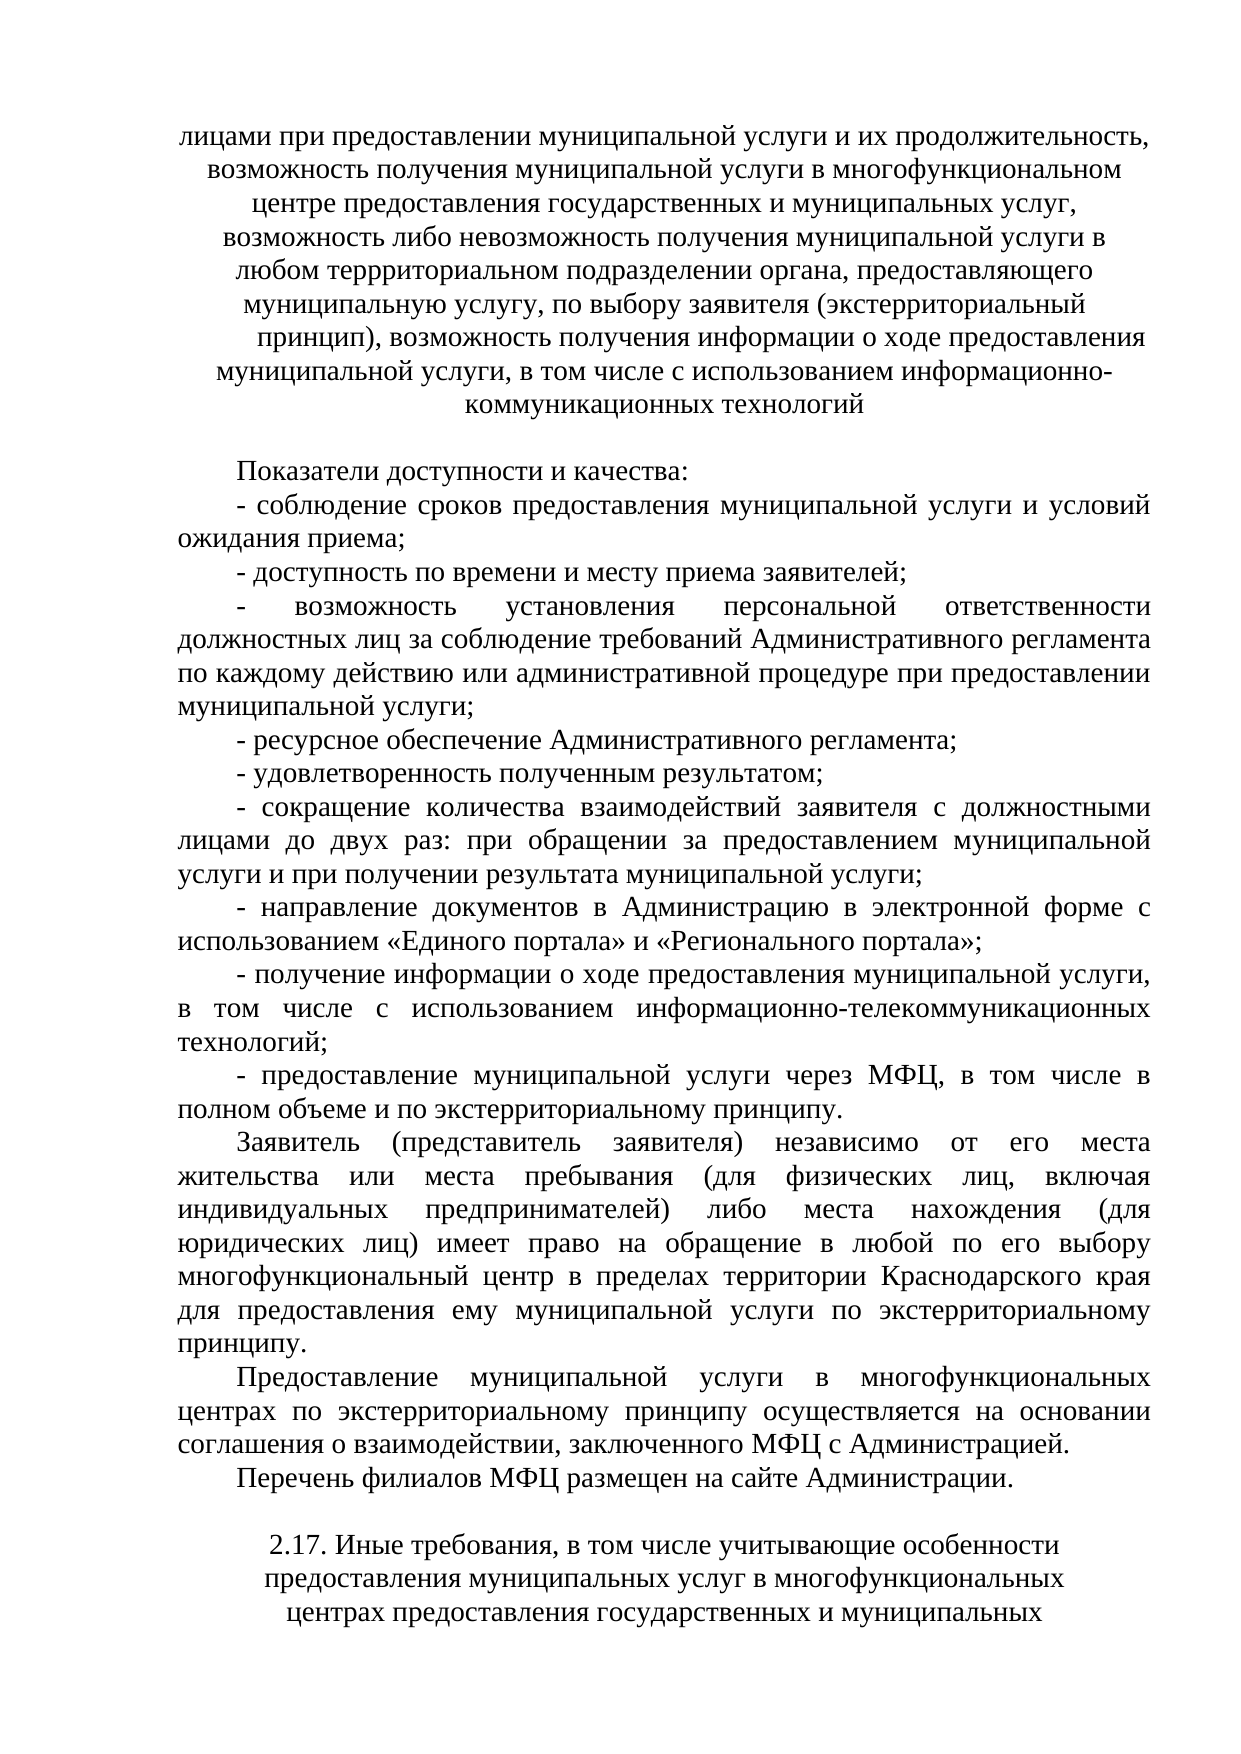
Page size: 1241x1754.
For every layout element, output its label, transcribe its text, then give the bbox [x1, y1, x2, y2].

text лицами при предоставлении муниципальной услуги и их продолжительность, возможность получения муниципальной услуги в многофункциональном центре предоставления государственных и муниципальных услуг, возможность либо невозможность получения муниципальной услуги в любом террриториальном подразделении органа, предоставляющего муниципальную услугу, по выбору заявителя (экстерриториальный принцип), возможность получения информации о ходе предоставления муниципальной услуги, в том числе с использованием информационно-коммуникационных технологий [177, 118, 1152, 420]
text - доступность по времени и месту приема заявителей; [177, 554, 1152, 588]
text Предоставление муниципальной услуги в многофункциональных центрах по экстерриториальному принципу осуществляется на основании соглашения о взаимодействии, заключенного МФЦ с Администрацией. [177, 1359, 1152, 1460]
text - ресурсное обеспечение Административного регламента; [177, 722, 1152, 755]
text Показатели доступности и качества: [177, 453, 1152, 487]
text Заявитель (представитель заявителя) независимо от его места жительства или места пребывания (для физических лиц, включая индивидуальных предпринимателей) либо места нахождения (для юридических лиц) имеет право на обращение в любой по его выбору многофункциональный центр в пределах территории Краснодарского края для предоставления ему муниципальной услуги по экстерриториальному принципу. [177, 1124, 1152, 1359]
text 2.17. Иные требования, в том числе учитывающие особенности предоставления муниципальных услуг в многофункциональных [177, 1527, 1152, 1594]
text - предоставление муниципальной услуги через МФЦ, в том числе в полном объеме и по экстерриториальному принципу. [177, 1057, 1152, 1124]
text - получение информации о ходе предоставления муниципальной услуги, в том числе с использованием информационно-телекоммуникационных технологий; [177, 957, 1152, 1057]
text - сокращение количества взаимодействий заявителя с должностными лицами до двух раз: при обращении за предоставлением муниципальной услуги и при получении результата муниципальной услуги; [177, 789, 1152, 889]
text - соблюдение сроков предоставления муниципальной услуги и условий ожидания приема; [177, 487, 1152, 554]
text центрах предоставления государственных и муниципальных [177, 1594, 1152, 1627]
text Перечень филиалов МФЦ размещен на сайте Администрации. [177, 1460, 1152, 1493]
text - возможность установления персональной ответственности должностных лиц за соблюдение требований Административного регламента по каждому действию или административной процедуре при предоставлении муниципальной услуги; [177, 588, 1152, 722]
text - направление документов в Администрацию в электронной форме с использованием «Единого портала» и «Регионального портала»; [177, 889, 1152, 957]
text - удовлетворенность полученным результатом; [177, 755, 1152, 789]
